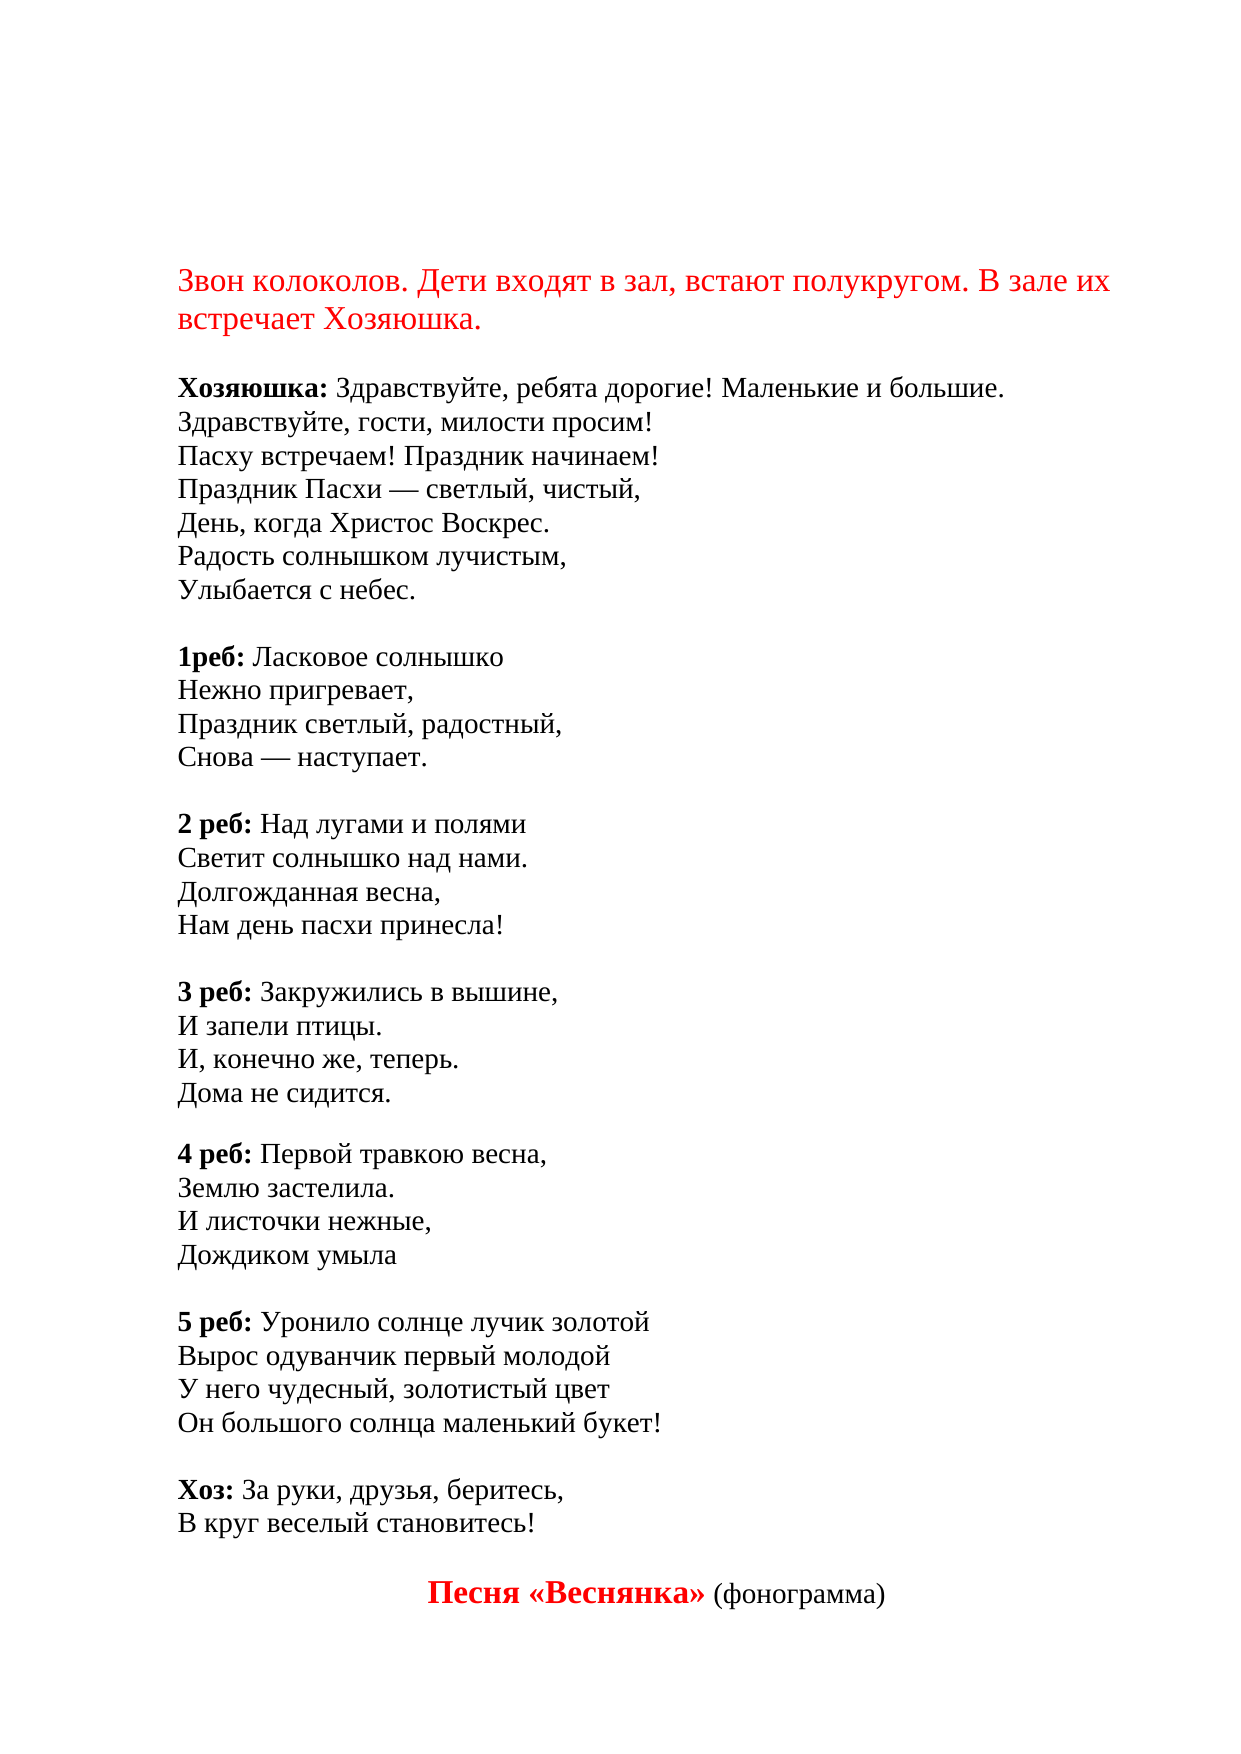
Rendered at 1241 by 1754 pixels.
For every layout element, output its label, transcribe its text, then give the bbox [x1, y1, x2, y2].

text Хозяюшка: Здравствуйте, ребята дорогие! Маленькие и большие. Здравствуйте, гости, милости просим! Пасху встречаем! Праздник начинаем! Праздник Пасхи — светлый, чистый, День, когда Христос Воскрес. Радость солнышком лучистым, Улыбается с небес. 1реб: Ласковое солнышко Нежно пригревает, Праздник светлый, радостный, Снова — наступает. 2 реб: Над лугами и полями Светит солнышко над нами. Долгожданная весна, Нам день пасхи принесла! 3 реб: Закружились в вышине, И запели птицы. И, конечно же, теперь. [177, 337, 1152, 1075]
text Дома не сидится. [177, 1075, 1152, 1136]
text 4 реб: Первой травкою весна, Землю застелила. И листочки нежные, Дождиком умыла 5 реб: Уронило солнце лучик золотой Вырос одуванчик первый молодой У него чудесный, золотистый цвет Он большого солнца маленький букет! Хоз: За руки, друзья, беритесь, В круг веселый становитесь! [177, 1136, 1152, 1539]
text Песня «Веснянка» (фонограмма) [177, 1539, 1152, 1639]
text Звон колоколов. Дети входят в зал, встают полукругом. В зале их встречает Хозяюшка. [177, 260, 1152, 337]
